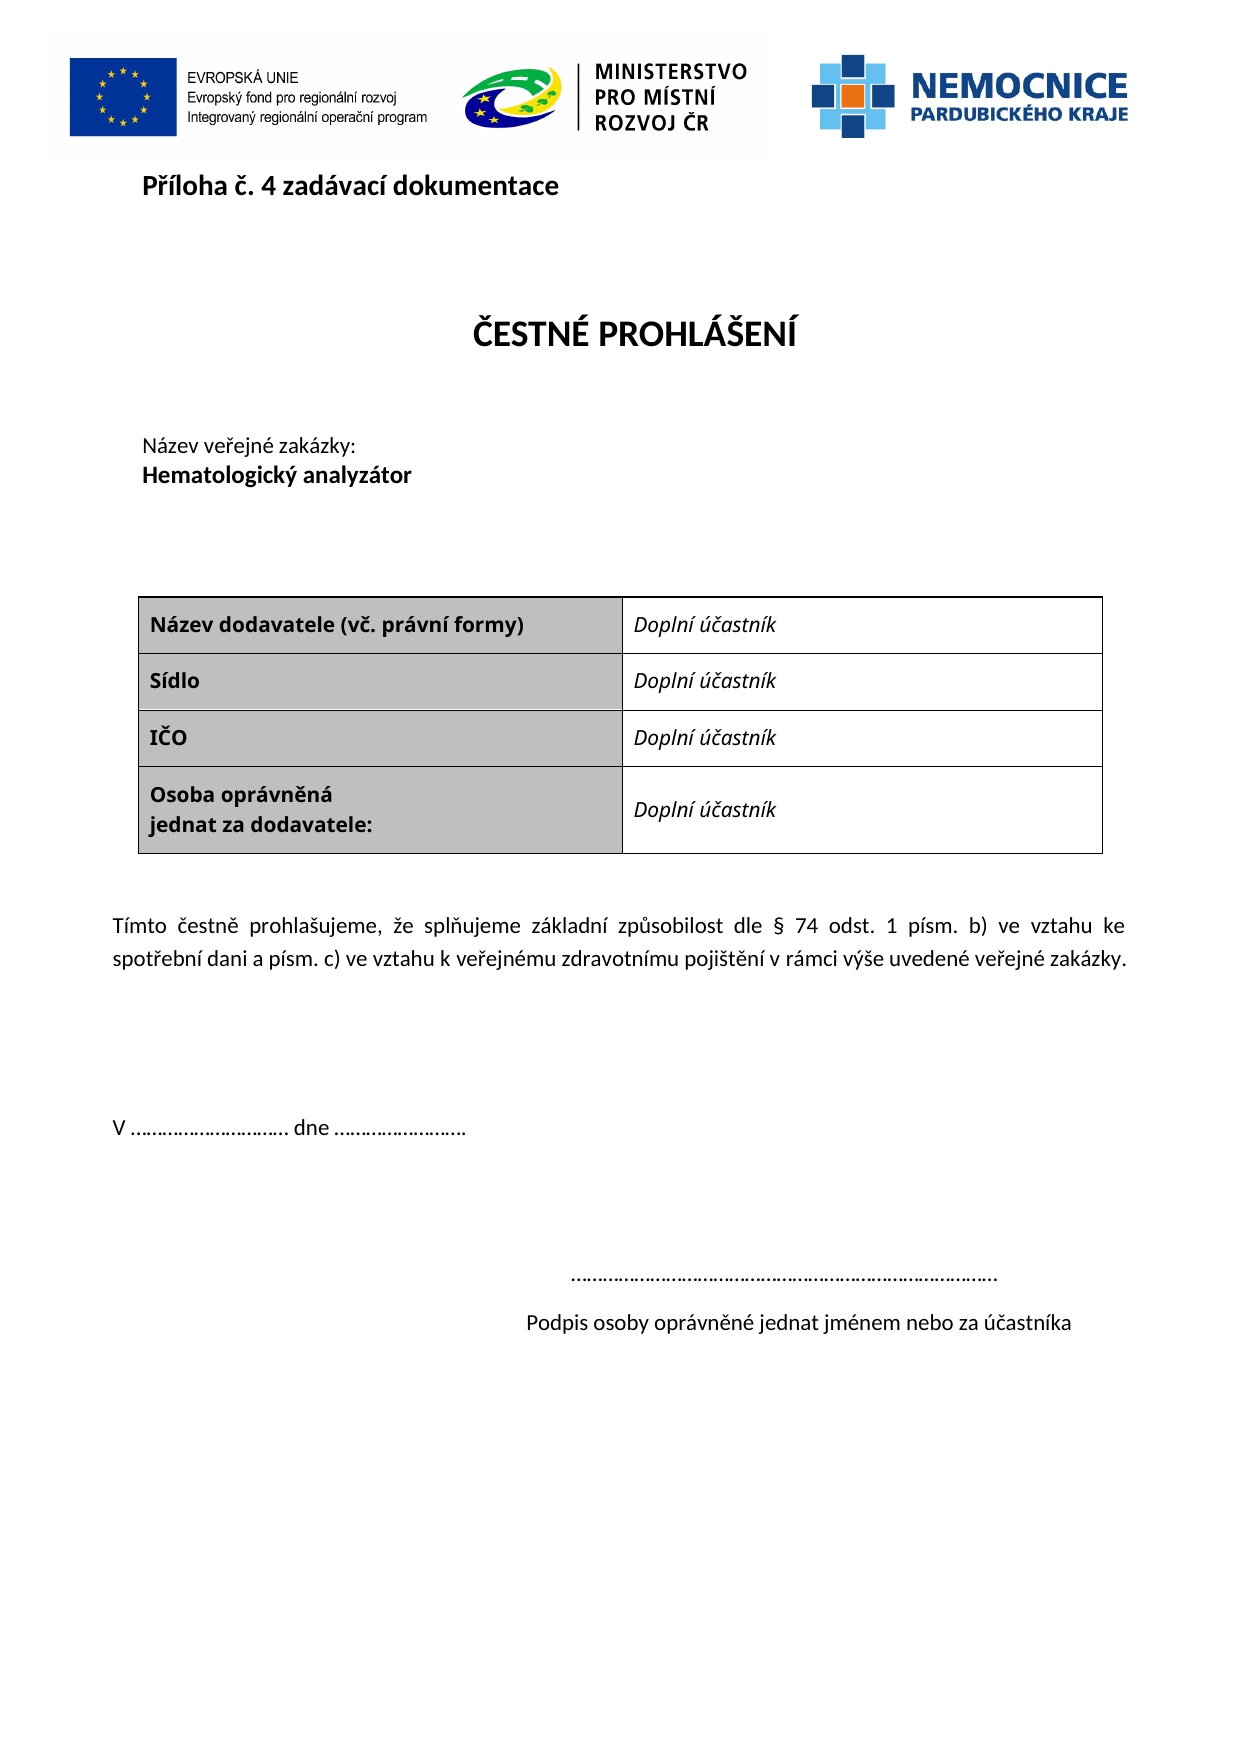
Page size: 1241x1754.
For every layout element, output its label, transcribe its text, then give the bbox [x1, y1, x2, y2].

text ČESTNÉ PROHLÁŠENÍ [142, 310, 1128, 356]
text Hematologický analyzátor [142, 459, 1128, 490]
table_cell Doplní účastník [623, 767, 1102, 853]
table_header Doplní účastník [623, 598, 1102, 653]
text Tímto čestně prohlašujeme, že splňujeme základní způsobilost dle § 74 odst. 1 písm. b) ve vztahu ke spotřební dani a písm. c) ve vztahu k veřejnému zdravotnímu pojištění v rámci výše uvedené veřejné zakázky. [112, 912, 1128, 972]
table_header Název dodavatele (vč. právní formy) [139, 598, 622, 653]
table_cell IČO [139, 711, 622, 766]
text V ………………………… dne ……………………. [112, 1113, 1128, 1141]
picture [810, 53, 1128, 139]
table_cell Doplní účastník [623, 711, 1102, 766]
text Název veřejné zakázky: [112, 432, 1128, 459]
table_cell Osoba oprávněná jednat za dodavatele: [139, 767, 622, 853]
table_cell Sídlo [139, 654, 622, 709]
text Podpis osoby oprávněné jednat jménem nebo za účastníka [112, 1308, 1128, 1336]
text ……………………………………………………………………… [112, 1259, 1128, 1287]
table_cell Doplní účastník [623, 654, 1102, 709]
picture [46, 31, 770, 162]
text Příloha č. 4 zadávací dokumentace [142, 150, 1128, 202]
